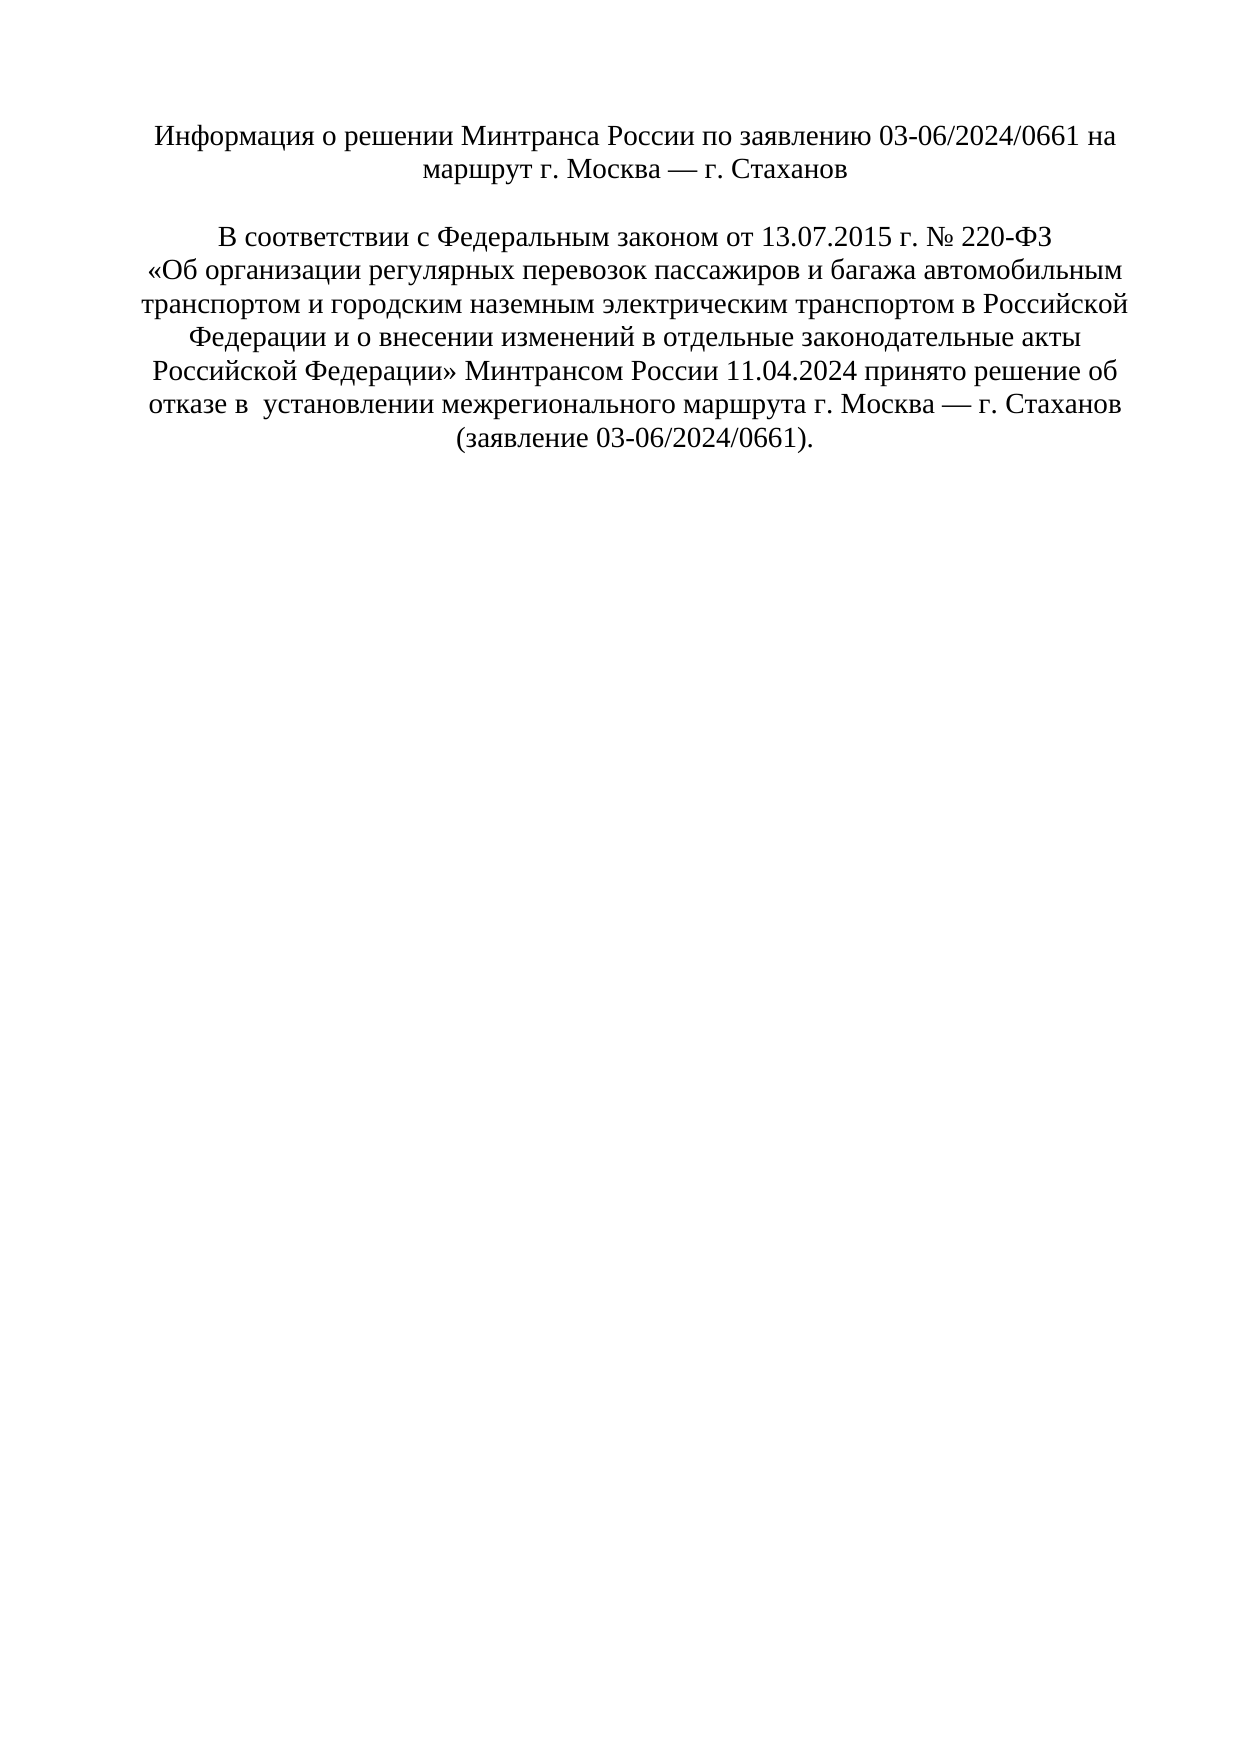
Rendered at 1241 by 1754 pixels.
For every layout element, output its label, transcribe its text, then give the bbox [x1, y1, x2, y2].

text Информация о решении Минтранса России по заявлению 03-06/2024/0661 на маршрут г. Москва — г. Стаханов [118, 118, 1152, 185]
text В соответствии с Федеральным законом от 13.07.2015 г. № 220-ФЗ «Об организации регулярных перевозок пассажиров и багажа автомобильным транспортом и городским наземным электрическим транспортом в Российской Федерации и о внесении изменений в отдельные законодательные акты Российской Федерации» Минтрансом России 11.04.2024 принято решение об отказе в установлении межрегионального маршрута г. Москва — г. Стаханов (заявление 03-06/2024/0661). [118, 219, 1152, 453]
